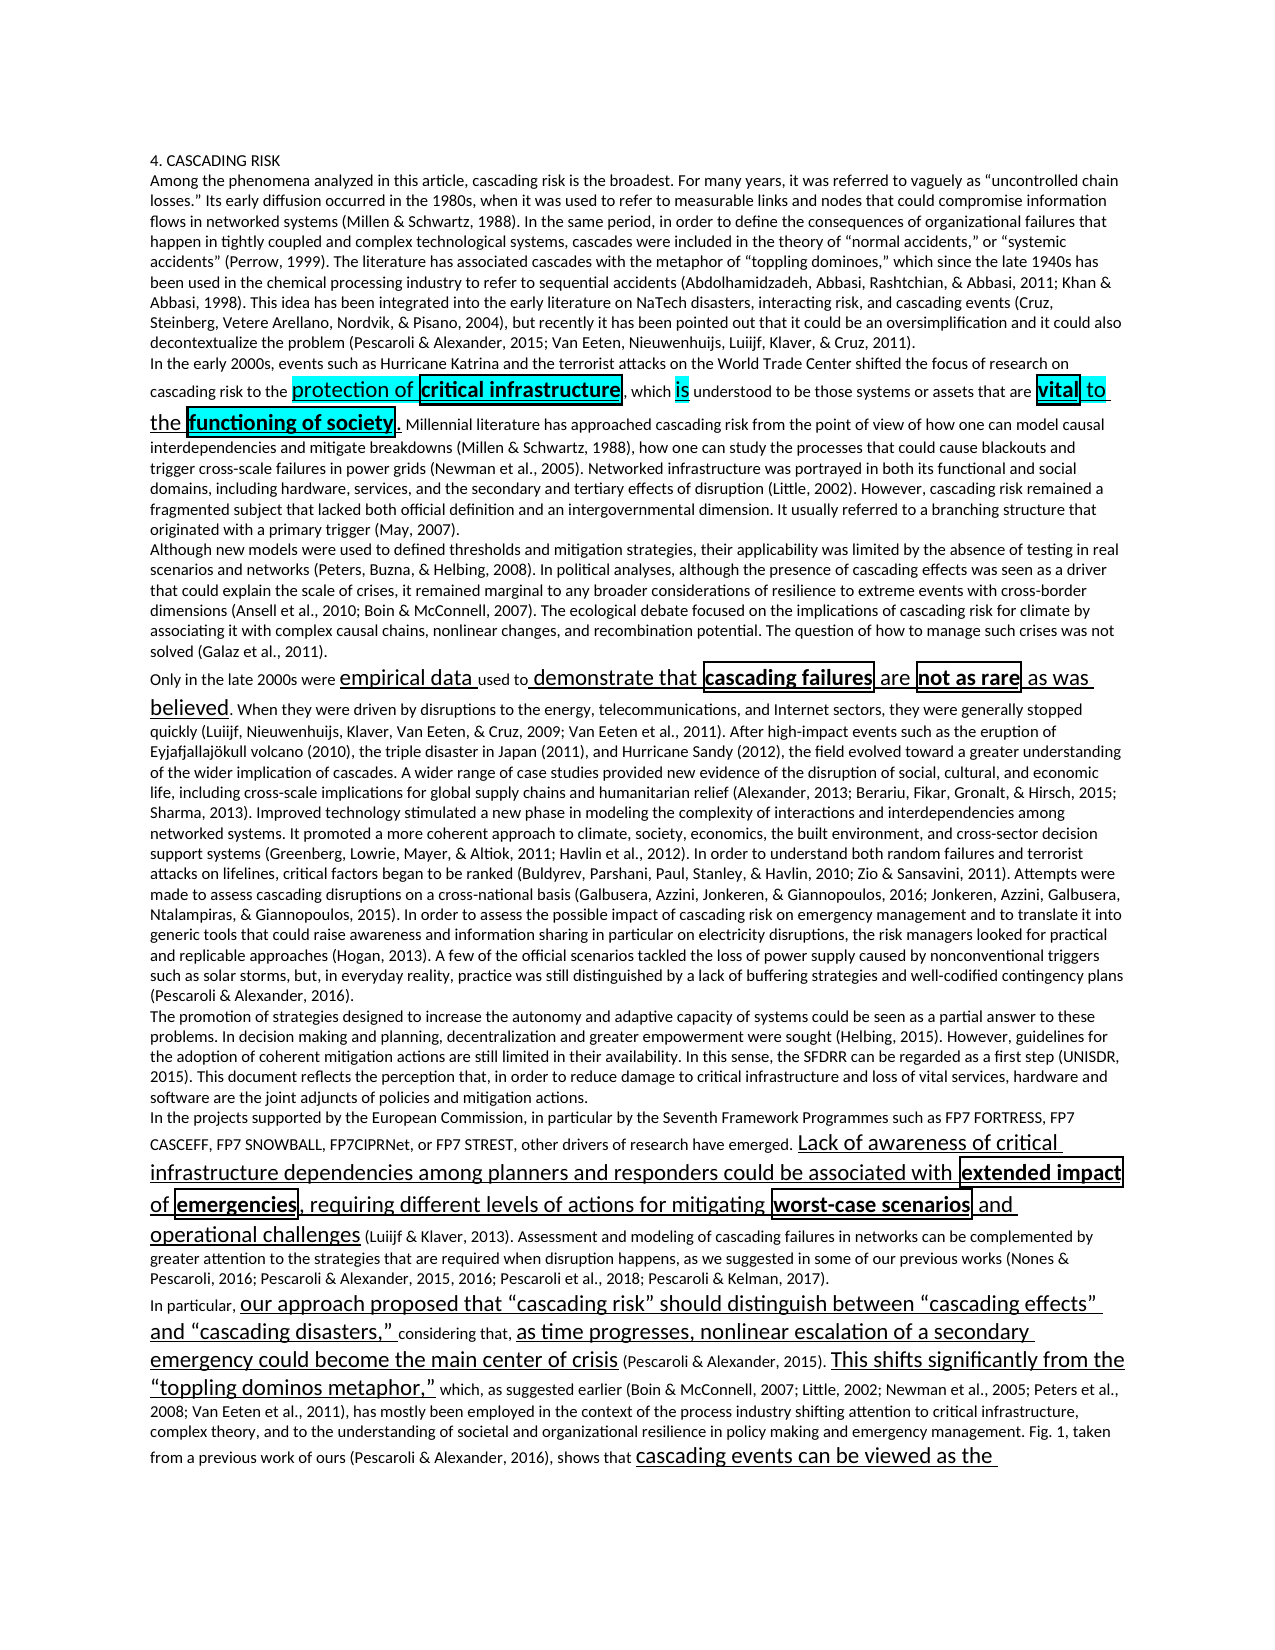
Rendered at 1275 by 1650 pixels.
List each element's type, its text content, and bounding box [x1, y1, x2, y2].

text In the early 2000s, events such as Hurricane Katrina and the terrorist attacks on the World Trade Center shifted the focus of research on cascading risk to the protection of critical infrastructure, which is understood to be those systems or assets that are vital to the functioning of society. Millennial literature has approached cascading risk from the point of view of how one can model causal interdependencies and mitigate breakdowns (Millen & Schwartz, 1988), how one can study the processes that could cause blackouts and trigger cross-scale failures in power grids (Newman et al., 2005). Networked infrastructure was portrayed in both its functional and social domains, including hardware, services, and the secondary and tertiary effects of disruption (Little, 2002). However, cascading risk remained a fragmented subject that lacked both official definition and an intergovernmental dimension. It usually referred to a branching structure that originated with a primary trigger (May, 2007). [150, 353, 1125, 539]
text Only in the late 2000s were empirical data used to demonstrate that cascading failures are not as rare as was believed. When they were driven by disruptions to the energy, telecommunications, and Internet sectors, they were generally stopped quickly (Luiijf, Nieuwenhuijs, Klaver, Van Eeten, & Cruz, 2009; Van Eeten et al., 2011). After high-impact events such as the eruption of Eyjafjallajökull volcano (2010), the triple disaster in Japan (2011), and Hurricane Sandy (2012), the field evolved toward a greater understanding of the wider implication of cascades. A wider range of case studies provided new evidence of the disruption of social, cultural, and economic life, including cross-scale implications for global supply chains and humanitarian relief (Alexander, 2013; Berariu, Fikar, Gronalt, & Hirsch, 2015; Sharma, 2013). Improved technology stimulated a new phase in modeling the complexity of interactions and interdependencies among networked systems. It promoted a more coherent approach to climate, society, economics, the built environment, and cross-sector decision support systems (Greenberg, Lowrie, Mayer, & Altiok, 2011; Havlin et al., 2012). In order to understand both random failures and terrorist attacks on lifelines, critical factors began to be ranked (Buldyrev, Parshani, Paul, Stanley, & Havlin, 2010; Zio & Sansavini, 2011). Attempts were made to assess cascading disruptions on a cross-national basis (Galbusera, Azzini, Jonkeren, & Giannopoulos, 2016; Jonkeren, Azzini, Galbusera, Ntalampiras, & Giannopoulos, 2015). In order to assess the possible impact of cascading risk on emergency management and to translate it into generic tools that could raise awareness and information sharing in particular on electricity disruptions, the risk managers looked for practical and replicable approaches (Hogan, 2013). A few of the official scenarios tackled the loss of power supply caused by nonconventional triggers such as solar storms, but, in everyday reality, practice was still distinguished by a lack of buffering strategies and well-codified contingency plans (Pescaroli & Alexander, 2016). [150, 661, 1125, 1006]
text 4. CASCADING RISK [150, 150, 1125, 170]
text The promotion of strategies designed to increase the autonomy and adaptive capacity of systems could be seen as a partial answer to these problems. In decision making and planning, decentralization and greater empowerment were sought (Helbing, 2015). However, guidelines for the adoption of coherent mitigation actions are still limited in their availability. In this sense, the SFDRR can be regarded as a first step (UNISDR, 2015). This document reflects the perception that, in order to reduce damage to critical infrastructure and loss of vital services, hardware and software are the joint adjuncts of policies and mitigation actions. [150, 1006, 1125, 1107]
text In the projects supported by the European Commission, in particular by the Seventh Framework Programmes such as FP7 FORTRESS, FP7 CASCEFF, FP7 SNOWBALL, FP7CIPRNet, or FP7 STREST, other drivers of research have emerged. Lack of awareness of critical infrastructure dependencies among planners and responders could be associated with extended impact of emergencies, requiring different levels of actions for mitigating worst-case scenarios and operational challenges (Luiijf & Klaver, 2013). Assessment and modeling of cascading failures in networks can be complemented by greater attention to the strategies that are required when disruption happens, as we suggested in some of our previous works (Nones & Pescaroli, 2016; Pescaroli & Alexander, 2015, 2016; Pescaroli et al., 2018; Pescaroli & Kelman, 2017). [150, 1107, 1125, 1289]
text Although new models were used to defined thresholds and mitigation strategies, their applicability was limited by the absence of testing in real scenarios and networks (Peters, Buzna, & Helbing, 2008). In political analyses, although the presence of cascading effects was seen as a driver that could explain the scale of crises, it remained marginal to any broader considerations of resilience to extreme events with cross-border dimensions (Ansell et al., 2010; Boin & McConnell, 2007). The ecological debate focused on the implications of cascading risk for climate by associating it with complex causal chains, nonlinear changes, and recombination potential. The question of how to manage such crises was not solved (Galaz et al., 2011). [150, 539, 1125, 661]
text Among the phenomena analyzed in this article, cascading risk is the broadest. For many years, it was referred to vaguely as “uncontrolled chain losses.” Its early diffusion occurred in the 1980s, when it was used to refer to measurable links and nodes that could compromise information flows in networked systems (Millen & Schwartz, 1988). In the same period, in order to define the consequences of organizational failures that happen in tightly coupled and complex technological systems, cascades were included in the theory of “normal accidents,” or “systemic accidents” (Perrow, 1999). The literature has associated cascades with the metaphor of “toppling dominoes,” which since the late 1940s has been used in the chemical processing industry to refer to sequential accidents (Abdolhamidzadeh, Abbasi, Rashtchian, & Abbasi, 2011; Khan & Abbasi, 1998). This idea has been integrated into the early literature on NaTech disasters, interacting risk, and cascading events (Cruz, Steinberg, Vetere Arellano, Nordvik, & Pisano, 2004), but recently it has been pointed out that it could be an oversimplification and it could also decontextualize the problem (Pescaroli & Alexander, 2015; Van Eeten, Nieuwenhuijs, Luiijf, Klaver, & Cruz, 2011). [150, 170, 1125, 353]
